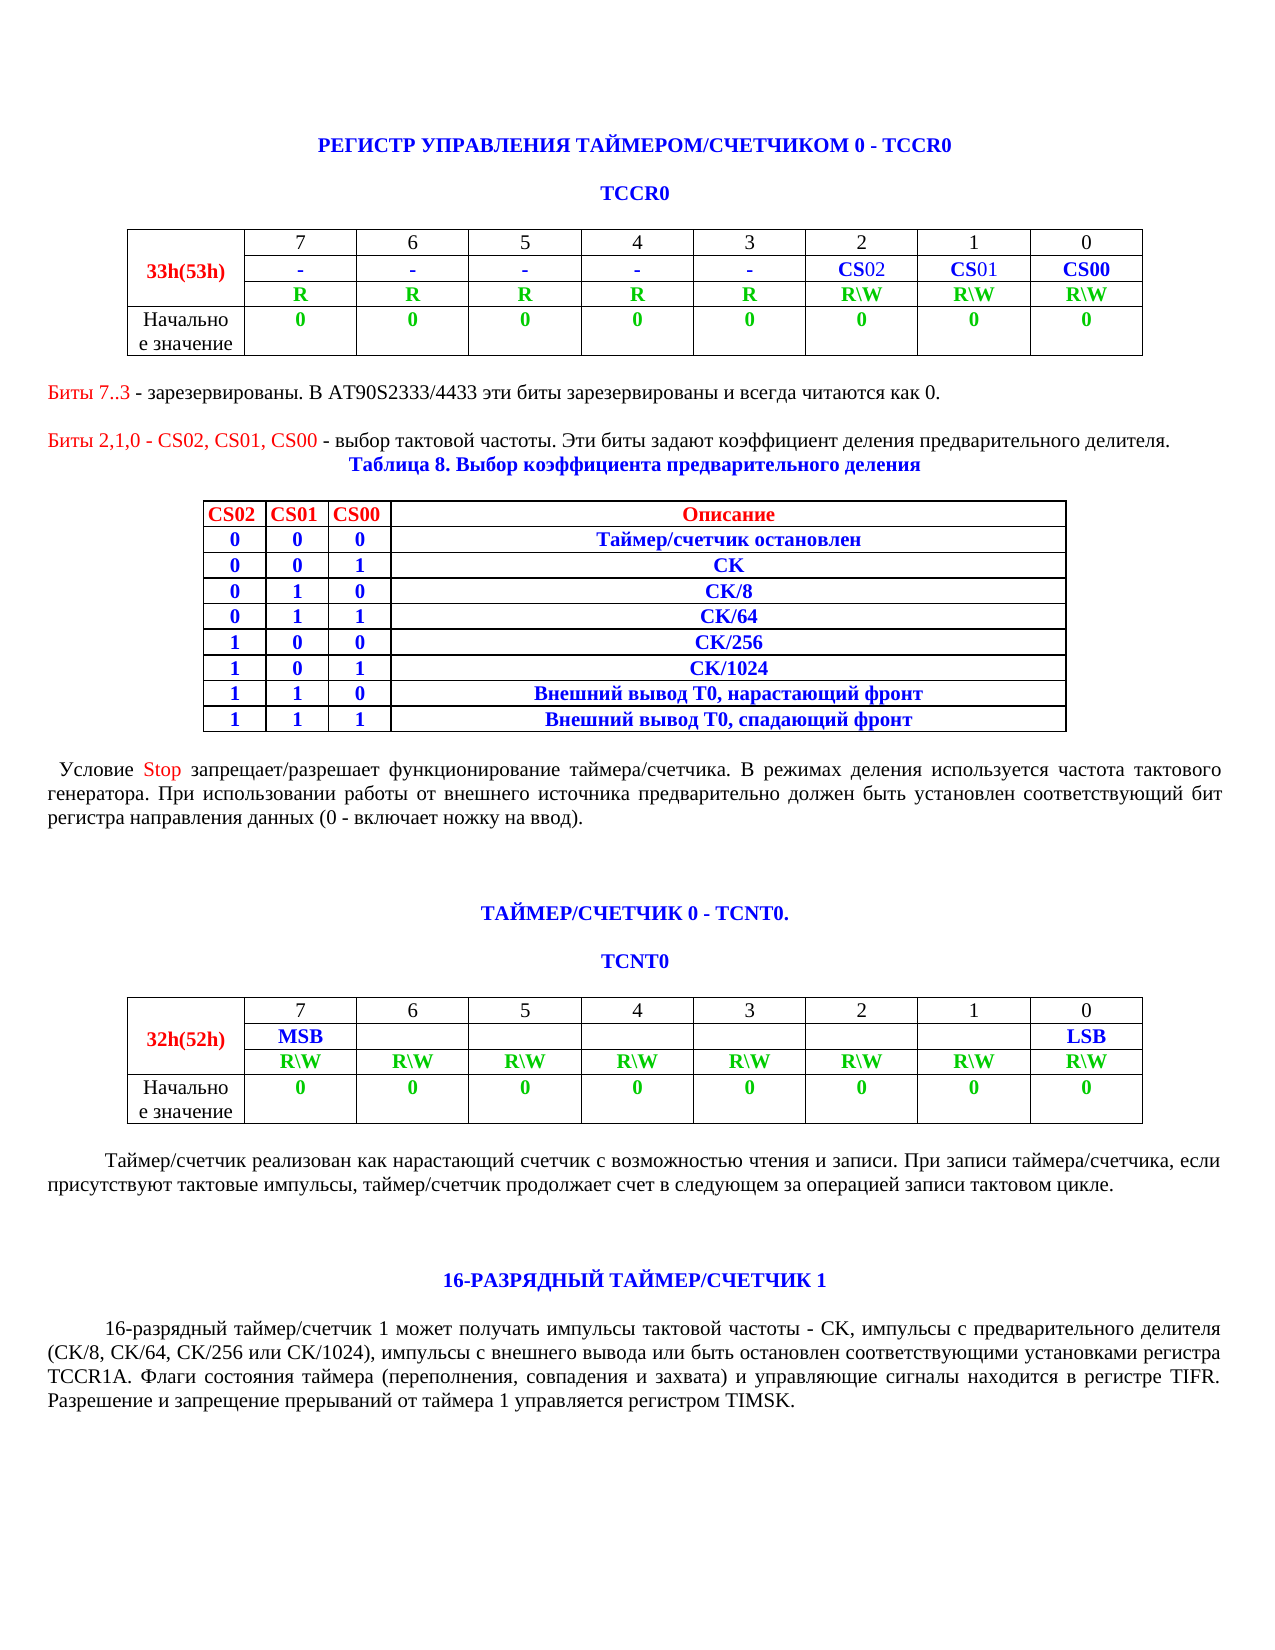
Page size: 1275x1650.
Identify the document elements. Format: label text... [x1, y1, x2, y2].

table_cell [469, 1024, 581, 1048]
text ТАЙМЕР/СЧЕТЧИК 0 - TCNT0. [47, 901, 1222, 925]
table_cell 0 [267, 630, 328, 654]
table_cell 1 [267, 707, 328, 731]
table_cell 0 [245, 307, 356, 355]
table_cell 0 [204, 553, 265, 577]
table_cell 1 [267, 604, 328, 628]
table_cell R\W [469, 1050, 581, 1073]
table_cell - [357, 256, 468, 281]
table_cell CK/256 [392, 630, 1065, 654]
table_header CS01 [267, 502, 328, 526]
table_cell 1 [329, 553, 390, 577]
table_cell - [245, 256, 356, 281]
table_cell 1 [267, 579, 328, 603]
table_cell [357, 1024, 468, 1048]
table_header 1 [918, 230, 1030, 255]
text Условие Stop запрещает/разрешает функционирование таймера/счетчика. В режимах деления используется частота тактового генератора. При использовании работы от внешнего источника предварительно должен быть установлен соответствующий бит регистра направления данных (0 - включает ножку на ввод). [47, 756, 1222, 829]
table_cell 1 [329, 604, 390, 628]
table_cell R\W [1031, 282, 1142, 306]
table_cell 0 [267, 656, 328, 679]
table_header 0 [1031, 998, 1142, 1023]
table_cell [694, 1024, 805, 1048]
table_cell 0 [329, 579, 390, 603]
table_cell 0 [329, 527, 390, 551]
table_cell 0 [357, 307, 468, 355]
table_cell R\W [918, 282, 1030, 306]
table_cell 0 [204, 579, 265, 603]
table_header CS00 [329, 502, 390, 526]
table_cell 0 [245, 1075, 356, 1123]
table_header 1 [918, 998, 1030, 1023]
table_cell 1 [267, 681, 328, 705]
table_cell R\W [357, 1050, 468, 1073]
text TCNT0 [47, 949, 1222, 973]
table_cell 1 [204, 681, 265, 705]
table_cell 0 [469, 307, 581, 355]
table_cell 1 [204, 707, 265, 731]
table_cell CS02 [806, 256, 917, 281]
table_header 2 [806, 230, 917, 255]
text Таблица 8. Выбор коэффициента предварительного деления [47, 452, 1222, 476]
table_header CS02 [204, 502, 265, 526]
table_cell 0 [329, 681, 390, 705]
table_cell CK/64 [392, 604, 1065, 628]
table_header 3 [694, 230, 805, 255]
table_header 33h(53h) [128, 230, 244, 306]
table_cell 0 [1031, 1075, 1142, 1123]
table_cell 0 [694, 307, 805, 355]
table_header 2 [806, 998, 917, 1023]
text РЕГИСТР УПРАВЛЕНИЯ ТАЙМЕРОМ/СЧЕТЧИКОМ 0 - TCCR0 [47, 133, 1222, 157]
table_header 6 [357, 998, 468, 1023]
table_header 5 [469, 998, 581, 1023]
table_header 3 [694, 998, 805, 1023]
table_cell R\W [582, 1050, 693, 1073]
table_cell CK/1024 [392, 656, 1065, 679]
table_cell 0 [806, 307, 917, 355]
table_cell R\W [806, 282, 917, 306]
text Биты 2,1,0 - CS02, CS01, CS00 - выбор тактовой частоты. Эти биты задают коэффициент деления предварительного делителя. [47, 428, 1222, 452]
table_cell - [469, 256, 581, 281]
table_cell CS01 [918, 256, 1030, 281]
table_cell 0 [329, 630, 390, 654]
table_cell 0 [204, 527, 265, 551]
table_cell 0 [469, 1075, 581, 1123]
table_cell 0 [267, 527, 328, 551]
table_header 32h(52h) [128, 998, 244, 1073]
table_cell - [694, 256, 805, 281]
table_cell 1 [329, 707, 390, 731]
table_cell 0 [694, 1075, 805, 1123]
table_cell Внешний вывод T0, нарастающий фронт [392, 681, 1065, 705]
table_header 4 [582, 998, 693, 1023]
table_cell - [582, 256, 693, 281]
table_header Описание [392, 502, 1065, 526]
text TCCR0 [47, 181, 1222, 205]
table_cell 0 [918, 1075, 1030, 1123]
table_cell 1 [204, 630, 265, 654]
table_cell 0 [806, 1075, 917, 1123]
table_cell Начальное значение [128, 307, 244, 355]
text 16-РАЗРЯДНЫЙ ТАЙМЕР/СЧЕТЧИК 1 [47, 1268, 1222, 1292]
text 16-разрядный таймер/счетчик 1 может получать импульсы тактовой частоты - CK, импульсы с предварительного делителя (CK/8, CK/64, CK/256 или CK/1024), импульсы с внешнего вывода или быть остановлен соответствующими установками регистра TCCR1A. Флаги состояния таймера (переполнения, совпадения и захвата) и управляющие сигналы находится в регистре TIFR. Разрешение и запрещение прерываний от таймера 1 управляется регистром TIMSK. [47, 1316, 1222, 1412]
table_cell [582, 1024, 693, 1048]
table_cell R\W [245, 1050, 356, 1073]
table_cell [918, 1024, 1030, 1048]
table_cell R\W [1031, 1050, 1142, 1073]
table_cell 0 [204, 604, 265, 628]
table_cell 0 [918, 307, 1030, 355]
table_cell 0 [267, 553, 328, 577]
table_cell CK/8 [392, 579, 1065, 603]
table_cell CK [392, 553, 1065, 577]
table_cell LSB [1031, 1024, 1142, 1048]
table_cell 0 [582, 307, 693, 355]
table_cell 1 [204, 656, 265, 679]
table_cell Начальное значение [128, 1075, 244, 1123]
table_header 6 [357, 230, 468, 255]
table_cell Внешний вывод T0, спадающий фронт [392, 707, 1065, 731]
table_header 7 [245, 230, 356, 255]
table_cell R [469, 282, 581, 306]
table_cell R\W [806, 1050, 917, 1073]
table_header 5 [469, 230, 581, 255]
table_cell R [694, 282, 805, 306]
table_cell Таймер/счетчик остановлен [392, 527, 1065, 551]
table_cell CS00 [1031, 256, 1142, 281]
table_cell R\W [918, 1050, 1030, 1073]
table_header 4 [582, 230, 693, 255]
table_cell 0 [582, 1075, 693, 1123]
table_cell R [357, 282, 468, 306]
table_cell [806, 1024, 917, 1048]
table_header 7 [245, 998, 356, 1023]
table_cell R [582, 282, 693, 306]
table_cell MSB [245, 1024, 356, 1048]
table_cell R\W [694, 1050, 805, 1073]
table_cell 0 [357, 1075, 468, 1123]
table_cell 0 [1031, 307, 1142, 355]
table_header 0 [1031, 230, 1142, 255]
text Таймер/счетчик реализован как нарастающий счетчик с возможностью чтения и записи. При записи таймера/счетчика, если присутствуют тактовые импульсы, таймер/счетчик продолжает счет в следующем за операцией записи тактовом цикле. [47, 1148, 1222, 1196]
table_cell R [245, 282, 356, 306]
table_cell 1 [329, 656, 390, 679]
text Биты 7..3 - зарезервированы. В AT90S2333/4433 эти биты зарезервированы и всегда читаются как 0. [47, 380, 1222, 404]
